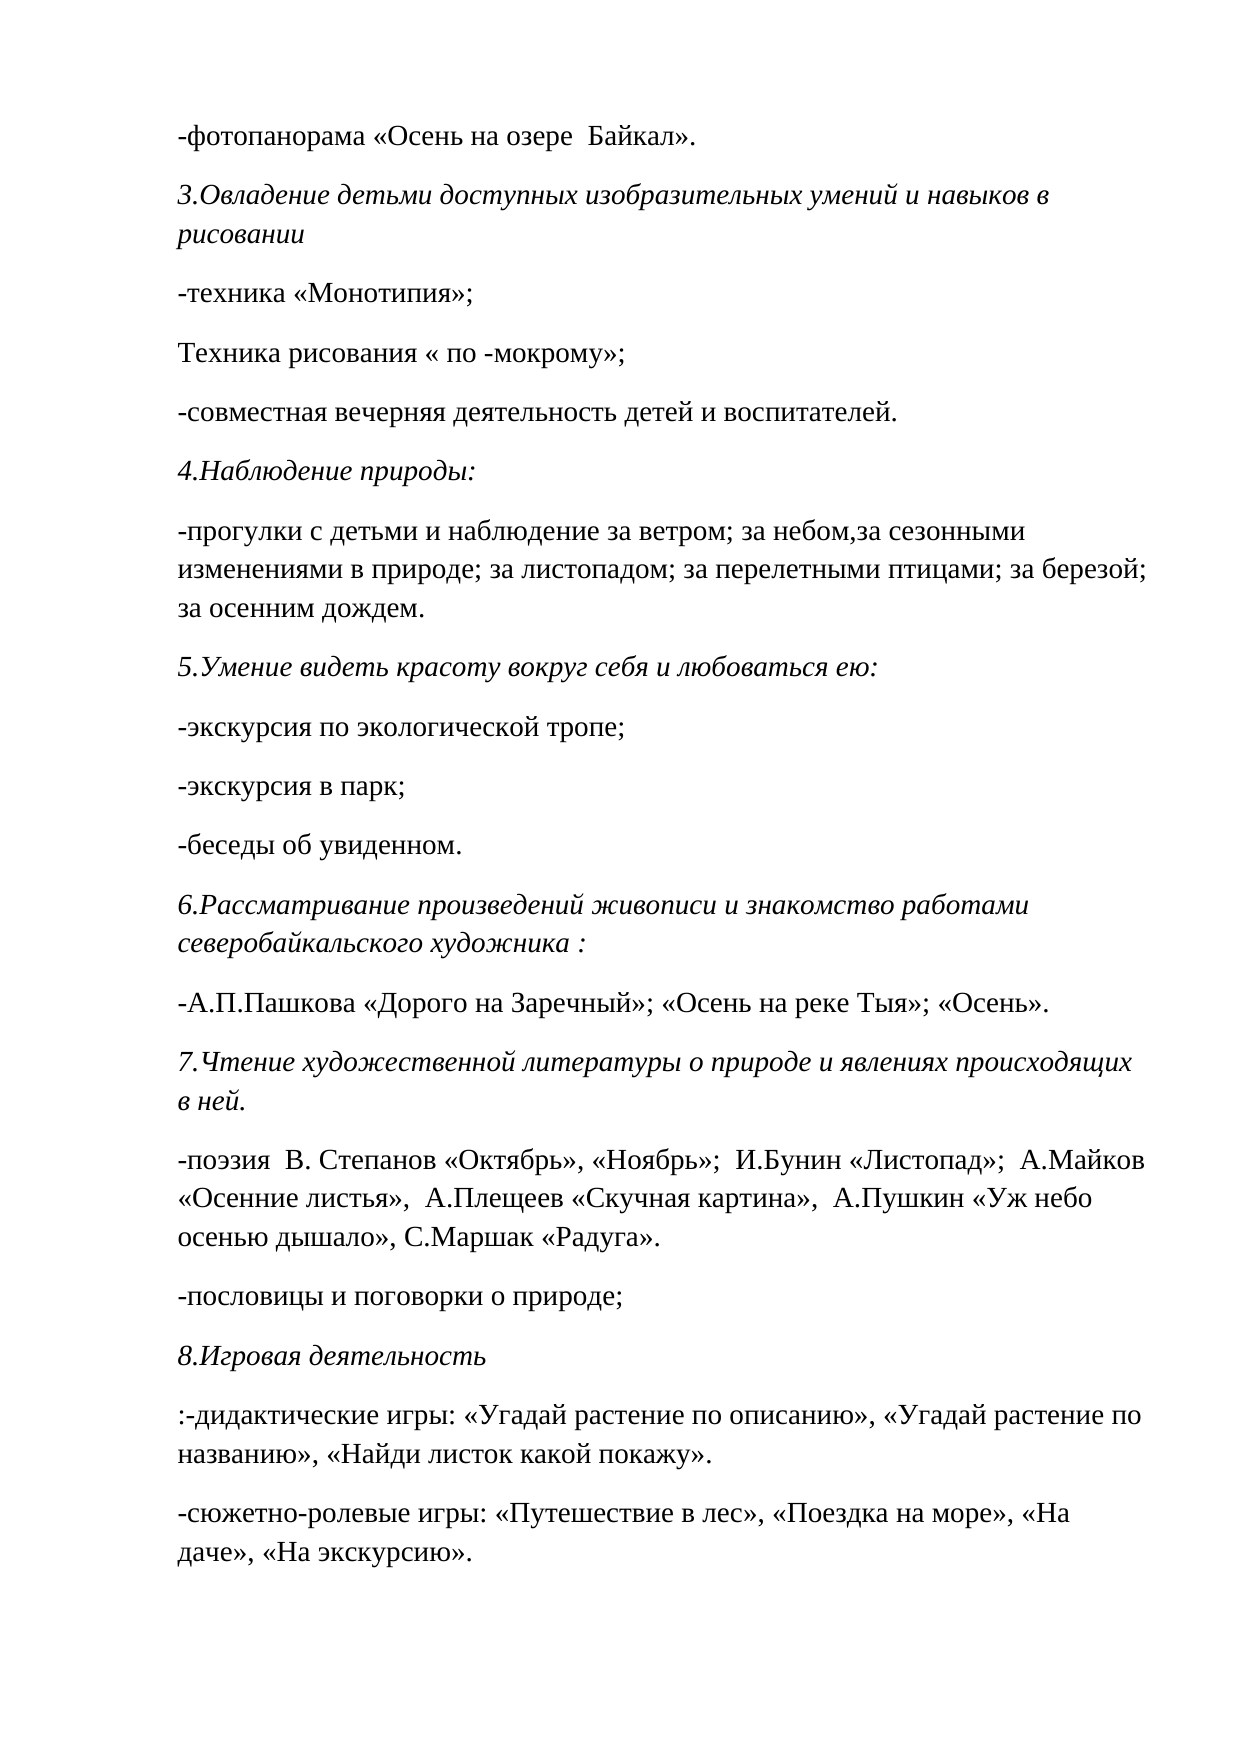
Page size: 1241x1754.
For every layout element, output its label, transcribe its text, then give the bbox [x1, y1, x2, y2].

text -совместная вечерняя деятельность детей и воспитателей. [177, 394, 1152, 428]
text -экскурсия по экологической тропе; [177, 709, 1152, 742]
text -беседы об увиденном. [177, 827, 1152, 861]
text 6.Рассматривание произведений живописи и знакомство работами северобайкальского художника : [177, 887, 1152, 959]
text -экскурсия в парк; [177, 768, 1152, 802]
text -прогулки с детьми и наблюдение за ветром; за небом,за сезонными изменениями в природе; за листопадом; за перелетными птицами; за березой; за осенним дождем. [177, 513, 1152, 623]
text -А.П.Пашкова «Дорого на Заречный»; «Осень на реке Тыя»; «Осень». [177, 985, 1152, 1018]
text -пословицы и поговорки о природе; [177, 1278, 1152, 1312]
text 8.Игровая деятельность [177, 1338, 1152, 1371]
text Техника рисования « по -мокрому»; [177, 335, 1152, 368]
text -поэзия В. Степанов «Октябрь», «Ноябрь»; И.Бунин «Листопад»; А.Майков «Осенние листья», А.Плещеев «Скучная картина», А.Пушкин «Уж небо осенью дышало», С.Маршак «Радуга». [177, 1142, 1152, 1253]
text 3.Овладение детьми доступных изобразительных умений и навыков в рисовании [177, 177, 1152, 249]
text 7.Чтение художественной литературы о природе и явлениях происходящих в ней. [177, 1044, 1152, 1116]
text :-дидактические игры: «Угадай растение по описанию», «Угадай растение по названию», «Найди листок какой покажу». [177, 1397, 1152, 1469]
text -сюжетно-ролевые игры: «Путешествие в лес», «Поездка на море», «На даче», «На экскурсию». [177, 1495, 1152, 1567]
text 5.Умение видеть красоту вокруг себя и любоваться ею: [177, 649, 1152, 683]
text -фотопанорама «Осень на озере Байкал». [177, 118, 1152, 152]
text 4.Наблюдение природы: [177, 453, 1152, 487]
text -техника «Монотипия»; [177, 275, 1152, 309]
